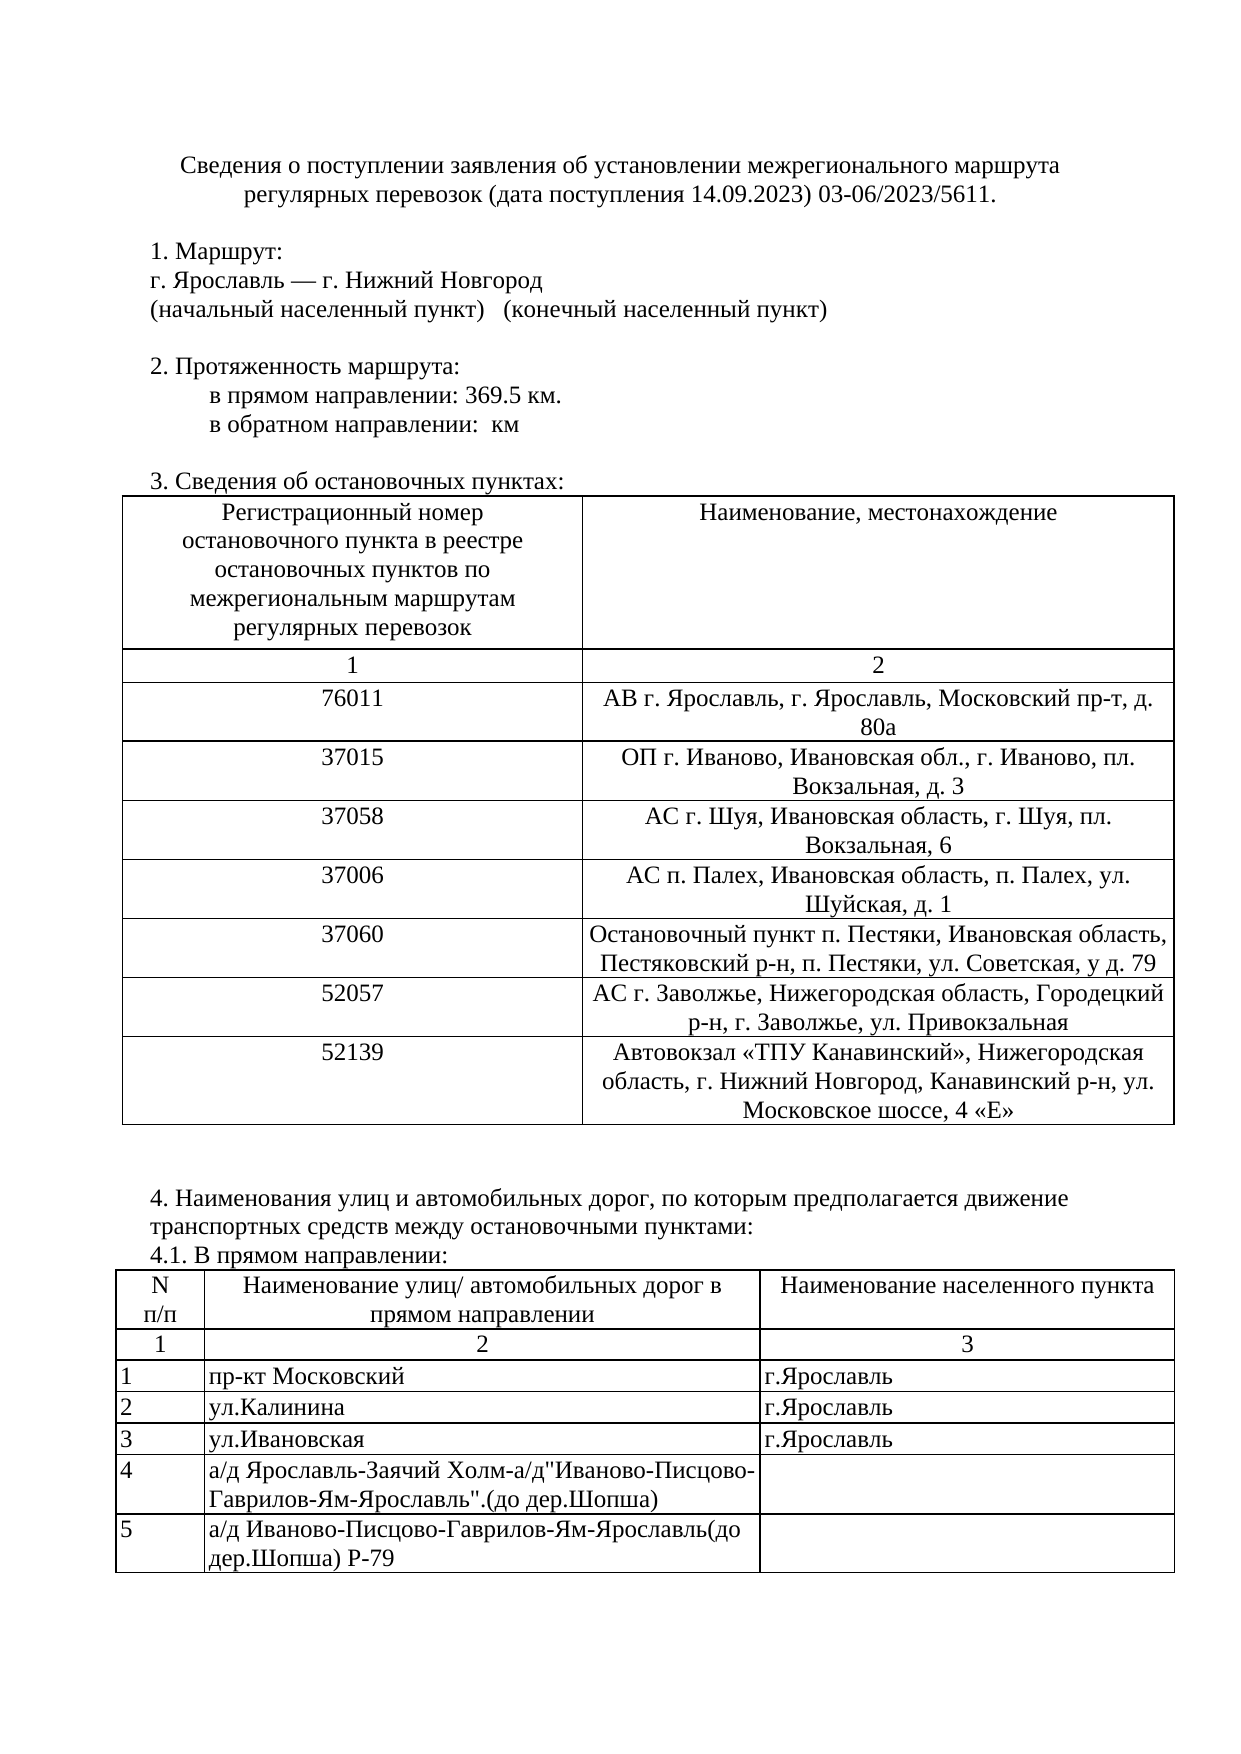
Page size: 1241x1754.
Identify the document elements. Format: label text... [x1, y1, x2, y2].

table_cell 1 [123, 650, 582, 681]
table_cell г.Ярославль [761, 1424, 1174, 1454]
text 4.1. В прямом направлении: [150, 1240, 1090, 1269]
table_cell 4 [117, 1455, 204, 1513]
table_cell а/д Иваново-Писцово-Гаврилов-Ям-Ярославль(до дер.Шопша) Р-79 [205, 1515, 759, 1572]
table_cell ул.Ивановская [205, 1424, 759, 1454]
table_header Наименование улиц/ автомобильных дорог в прямом направлении [205, 1271, 759, 1328]
table_cell г.Ярославль [761, 1361, 1174, 1391]
text (начальный населенный пункт) (конечный населенный пункт) [150, 294, 1090, 322]
text 2. Протяженность маршрута: [150, 351, 1090, 380]
table_cell а/д Ярославль-Заячий Холм-а/д"Иваново-Писцово-Гаврилов-Ям-Ярославль".(до дер.Шопша) [205, 1455, 759, 1513]
table_header Регистрационный номер остановочного пункта в реестре остановочных пунктов по межрегиональным маршрутам регулярных перевозок [123, 497, 582, 648]
text 3. Сведения об остановочных пунктах: [150, 466, 1090, 495]
table_cell ул.Калинина [205, 1392, 759, 1422]
table_cell 1 [117, 1330, 204, 1359]
table_cell АС п. Палех, Ивановская область, п. Палех, ул. Шуйская, д. 1 [583, 860, 1173, 918]
table_header Наименование, местонахождение [583, 497, 1173, 648]
table_cell 37060 [123, 919, 582, 977]
table_header Наименование населенного пункта [761, 1271, 1174, 1328]
table_cell пр-кт Московский [205, 1361, 759, 1391]
text 4. Наименования улиц и автомобильных дорог, по которым предполагается движение транспортных средств между остановочными пунктами: [150, 1183, 1090, 1240]
table_cell г.Ярославль [761, 1392, 1174, 1422]
table_cell АВ г. Ярославль, г. Ярославль, Московский пр-т, д. 80а [583, 683, 1173, 740]
table_cell 3 [761, 1330, 1174, 1359]
table_cell [761, 1455, 1174, 1513]
table_cell 37015 [123, 742, 582, 799]
table_cell 76011 [123, 683, 582, 740]
table_cell 1 [117, 1361, 204, 1391]
table_cell АС г. Шуя, Ивановская область, г. Шуя, пл. Вокзальная, 6 [583, 801, 1173, 858]
text г. Ярославль — г. Нижний Новгород [150, 265, 1090, 294]
table_cell 52057 [123, 978, 582, 1036]
table_cell ОП г. Иваново, Ивановская обл., г. Иваново, пл. Вокзальная, д. 3 [583, 742, 1173, 799]
table_cell Остановочный пункт п. Пестяки, Ивановская область, Пестяковский р-н, п. Пестяки, ул. Советская, у д. 79 [583, 919, 1173, 977]
table_cell 5 [117, 1515, 204, 1572]
table_cell 2 [205, 1330, 759, 1359]
table_cell 2 [117, 1392, 204, 1422]
table_cell 3 [117, 1424, 204, 1454]
table_cell Автовокзал «ТПУ Канавинский», Нижегородская область, г. Нижний Новгород, Канавинский р-н, ул. Московское шоссе, 4 «Е» [583, 1037, 1173, 1123]
table_cell 2 [583, 650, 1173, 681]
table_cell [761, 1515, 1174, 1572]
text 1. Маршрут: [150, 236, 1090, 265]
table_cell 37058 [123, 801, 582, 858]
table_header N п/п [117, 1271, 204, 1328]
text Сведения о поступлении заявления об установлении межрегионального маршрута регулярных перевозок (дата поступления 14.09.2023) 03-06/2023/5611. [150, 150, 1090, 207]
text в обратном направлении: км [150, 409, 1090, 437]
table_cell 37006 [123, 860, 582, 918]
table_cell АС г. Заволжье, Нижегородская область, Городецкий р-н, г. Заволжье, ул. Привокзальная [583, 978, 1173, 1036]
text в прямом направлении: 369.5 км. [150, 380, 1090, 409]
table_cell 52139 [123, 1037, 582, 1123]
